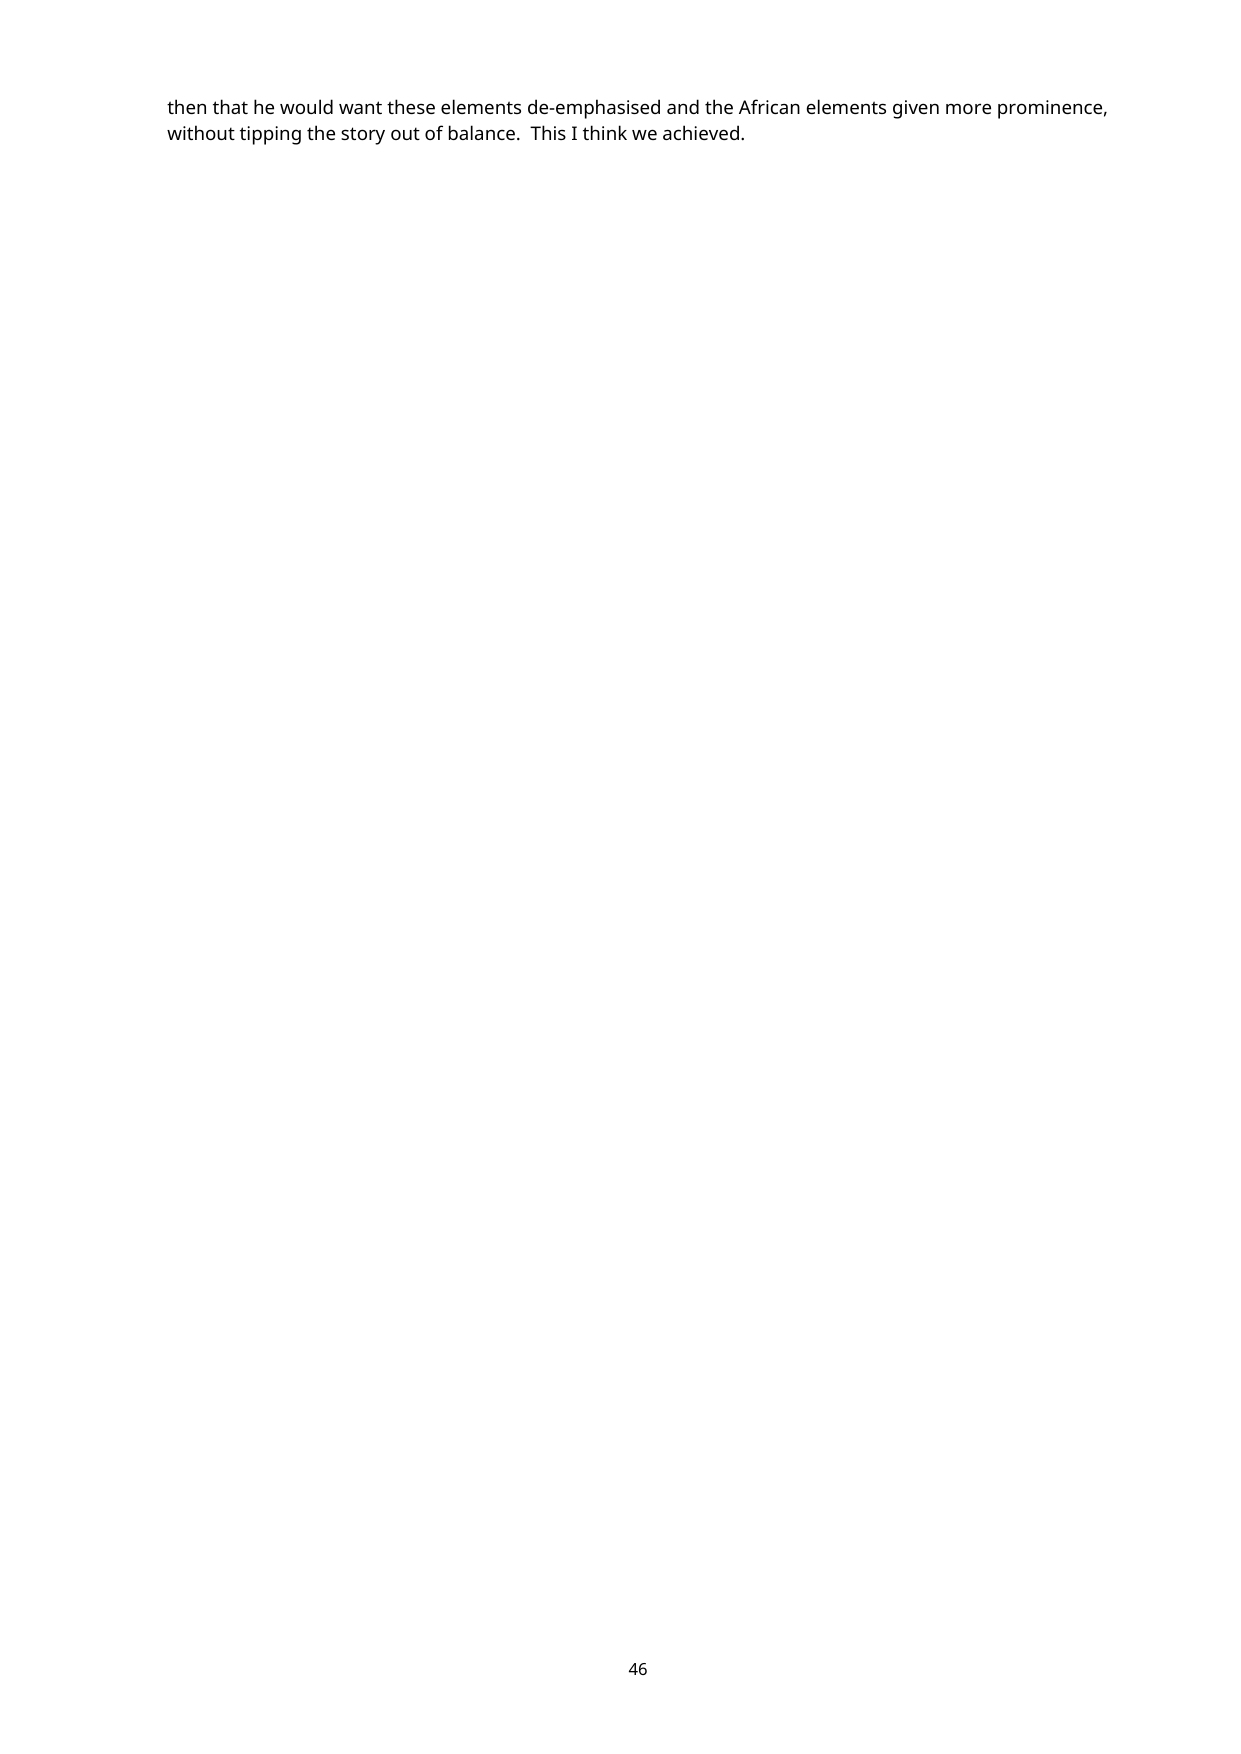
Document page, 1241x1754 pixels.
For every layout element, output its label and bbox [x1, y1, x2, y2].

text [167, 94, 1146, 146]
